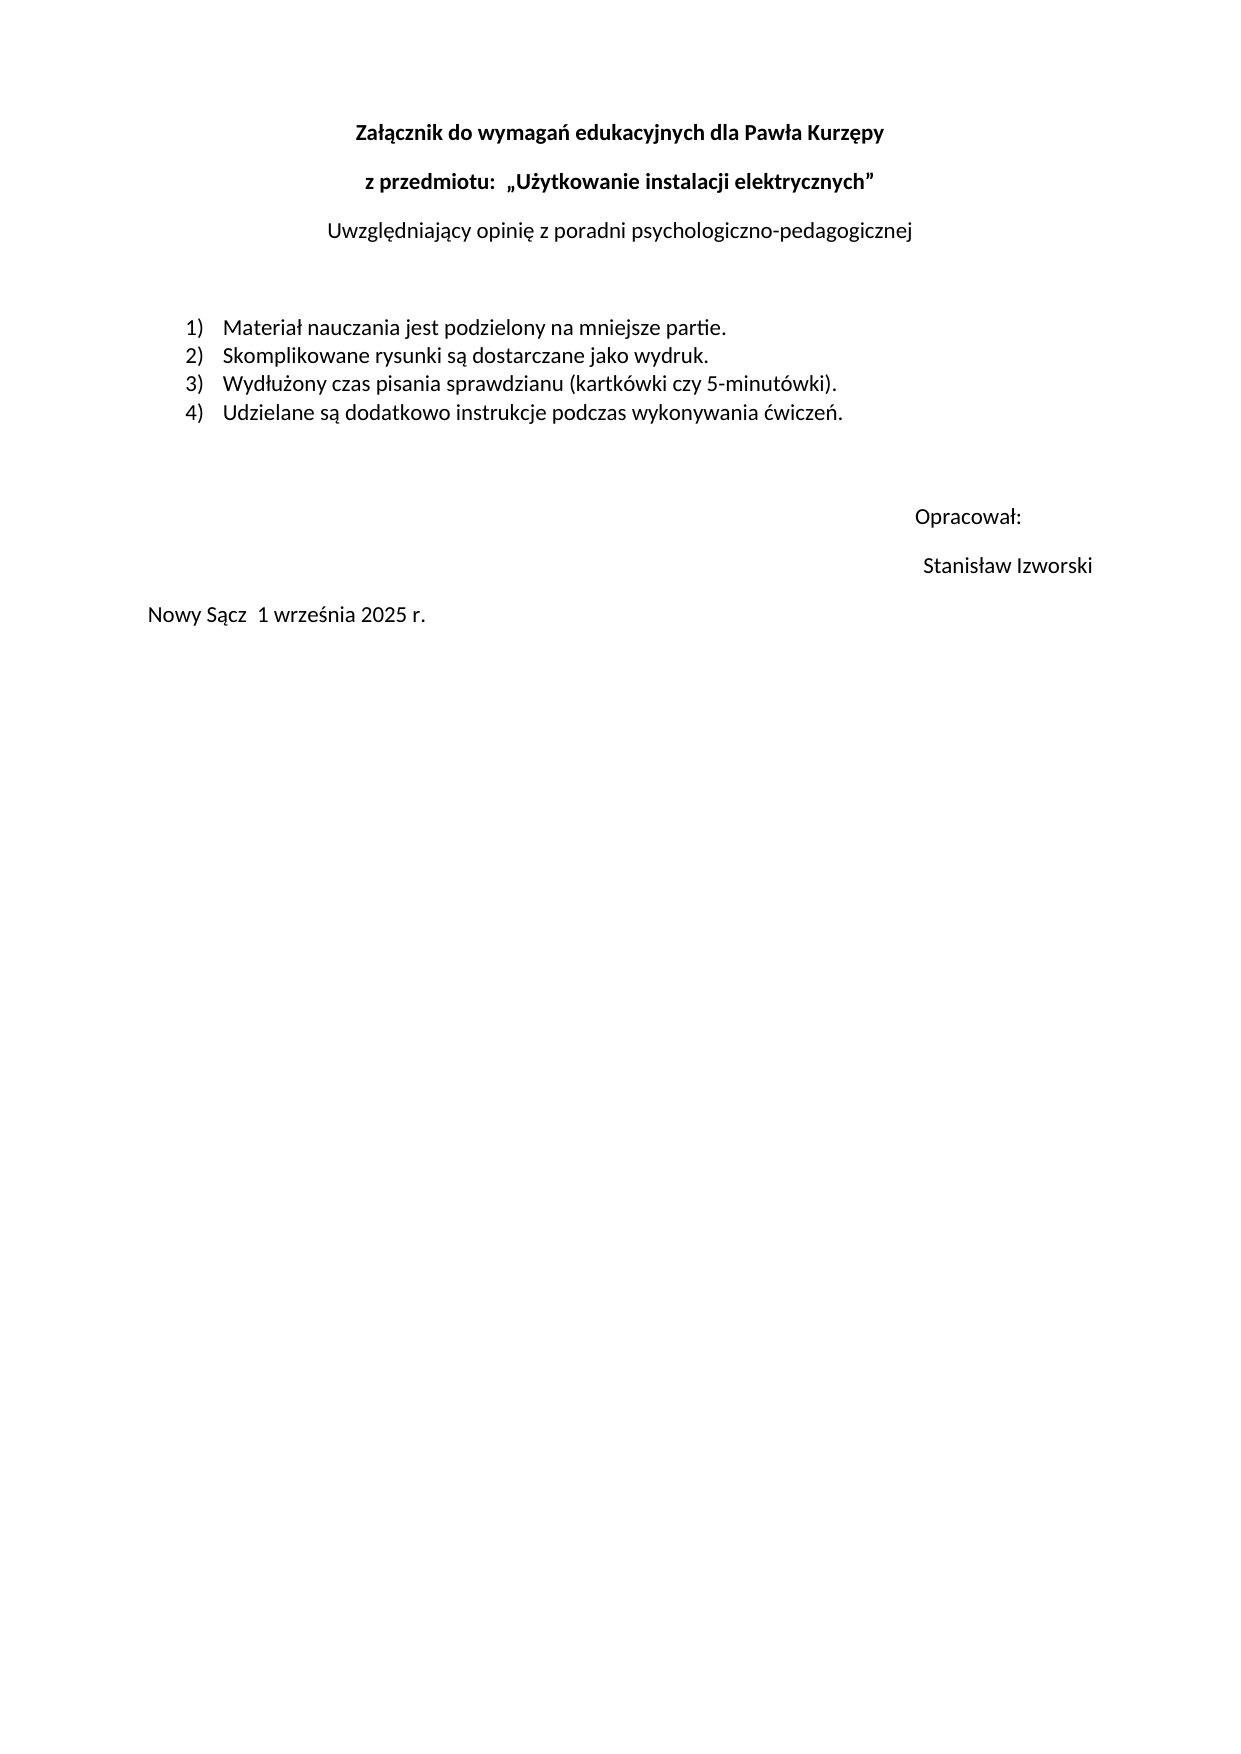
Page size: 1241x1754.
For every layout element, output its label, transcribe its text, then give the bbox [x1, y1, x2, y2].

text Stanisław Izworski [148, 551, 1092, 579]
text Nowy Sącz 1 września 2025 r. [148, 600, 1092, 628]
text Opracował: [148, 502, 1092, 531]
list Materiał nauczania jest podzielony na mniejsze partie. [185, 313, 1092, 342]
list Udzielane są dodatkowo instrukcje podczas wykonywania ćwiczeń. [185, 398, 1092, 426]
list Wydłużony czas pisania sprawdzianu (kartkówki czy 5-minutówki). [185, 369, 1092, 398]
text Załącznik do wymagań edukacyjnych dla Pawła Kurzępy [148, 118, 1092, 146]
text z przedmiotu: „Użytkowanie instalacji elektrycznych” [148, 167, 1092, 195]
text Uwzględniający opinię z poradni psychologiczno-pedagogicznej [148, 216, 1092, 244]
list Skomplikowane rysunki są dostarczane jako wydruk. [185, 342, 1092, 369]
